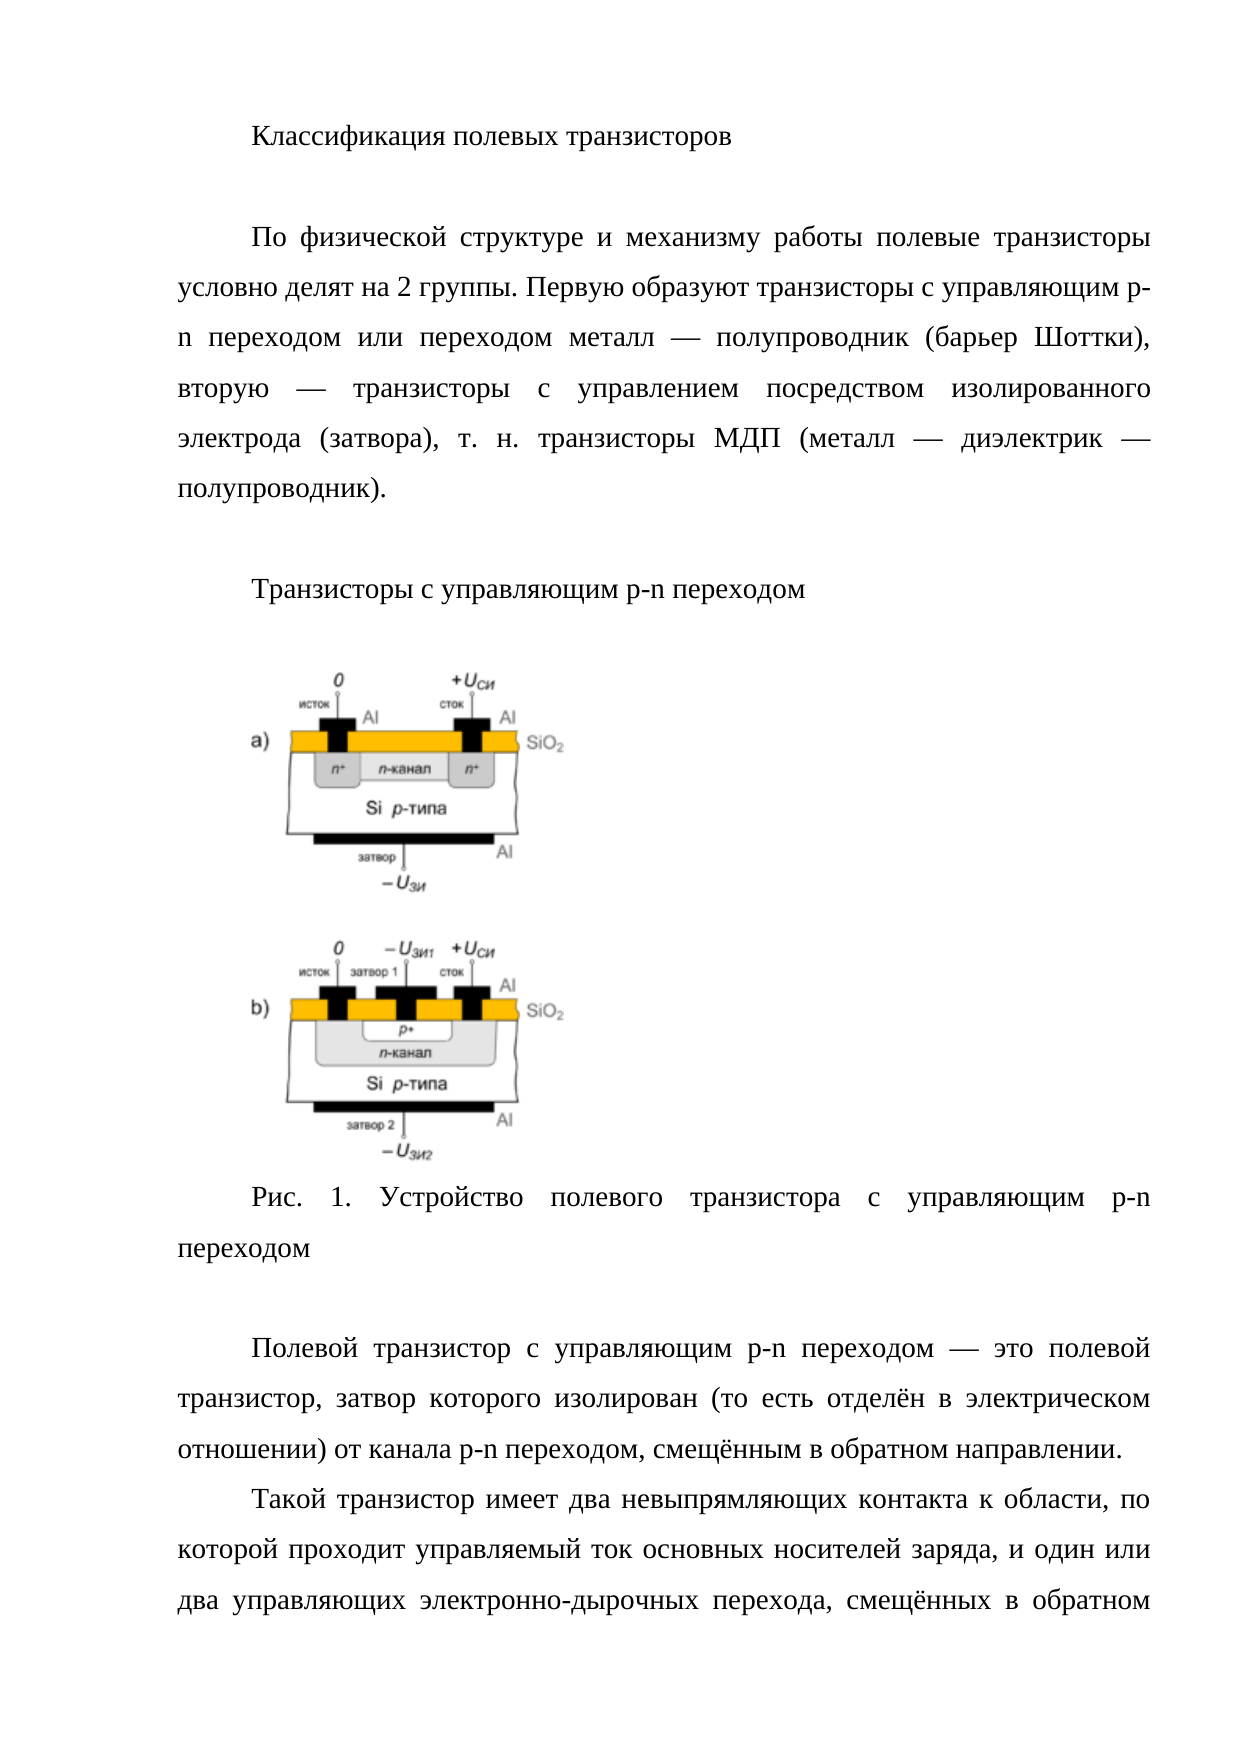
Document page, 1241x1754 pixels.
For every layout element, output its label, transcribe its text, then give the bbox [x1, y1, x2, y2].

text Рис. 1. Устройство полевого транзистора с управляющим p-n переходом [177, 1179, 1152, 1263]
text По физической структуре и механизму работы полевые транзисторы условно делят на 2 группы. Первую образуют транзисторы с управляющим р-n переходом или переходом металл — полупроводник (барьер Шоттки), вторую — транзисторы с управлением посредством изолированного электрода (затвора), т. н. транзисторы МДП (металл — диэлектрик — полупроводник). [177, 219, 1152, 504]
picture [251, 671, 564, 1166]
text Классификация полевых транзисторов [177, 118, 1152, 152]
text Полевой транзистор с управляющим p-n переходом — это полевой транзистор, затвор которого изолирован (то есть отделён в электрическом отношении) от канала p-n переходом, смещённым в обратном направлении. [177, 1330, 1152, 1464]
text Транзисторы с управляющим p-n переходом [177, 571, 1152, 604]
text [177, 1481, 1152, 1615]
